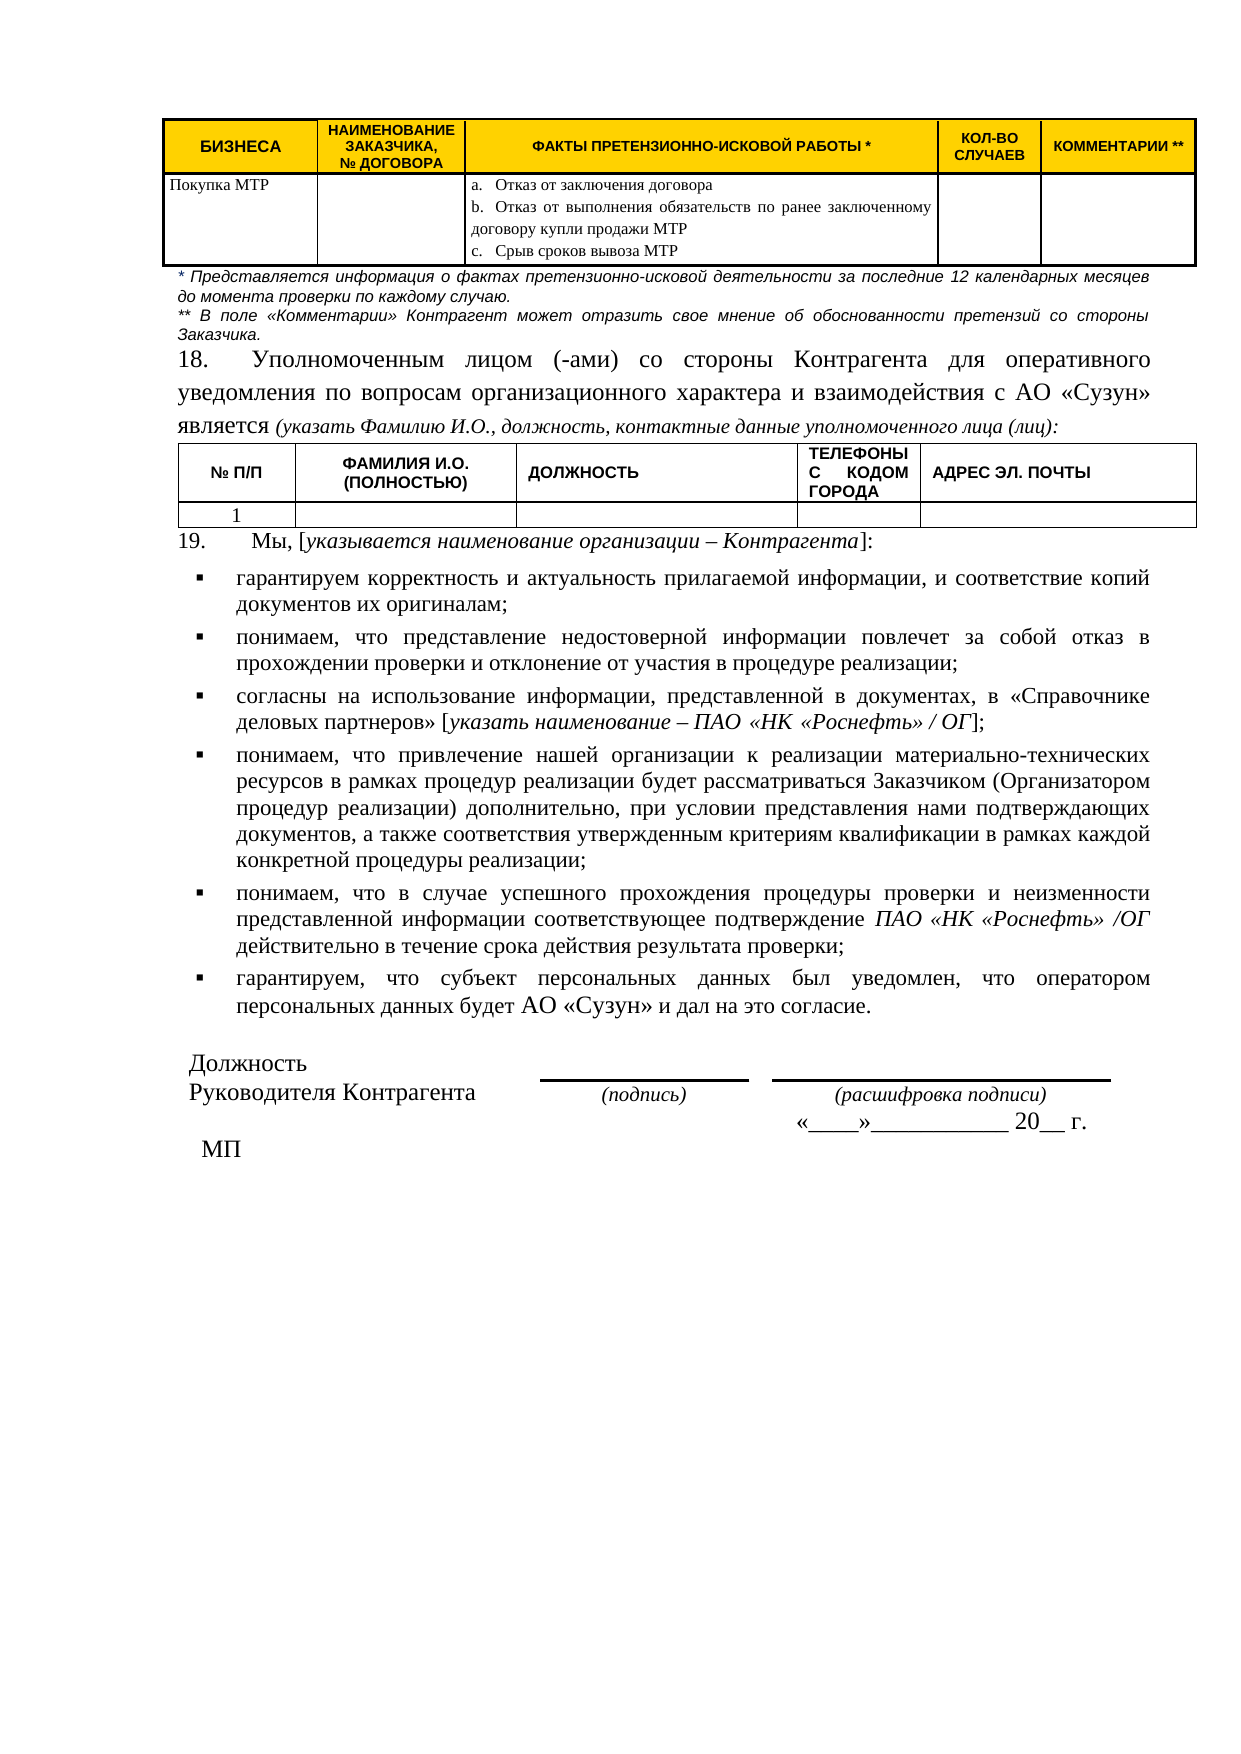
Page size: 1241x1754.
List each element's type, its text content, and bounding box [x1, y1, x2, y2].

table_header адрес эл. почты [921, 444, 1196, 501]
table_cell Отказ от заключения договора Отказ от выполнения обязательств по ранее заключенному договору купли продажи МТР Срыв сроков вывоза МТР [466, 175, 937, 264]
text 19. Мы, [указывается наименование организации – Контрагента]: [177, 528, 1151, 554]
table_cell Наименование Заказчика, № договора [318, 120, 465, 172]
table_cell 1 [179, 503, 295, 527]
table_cell Покупка МТР [165, 175, 317, 264]
table_cell [921, 503, 1196, 527]
list понимаем, что представление недостоверной информации повлечет за собой отказ в прохождении проверки и отклонение от участия в процедуре реализации; [195, 623, 1152, 676]
table_header № п/п [179, 444, 295, 501]
text 18. Уполномоченным лицом (-ами) со стороны Контрагента для оперативного уведомления по вопросам организационного характера и взаимодействия с АО «Сузун» является (указать Фамилию И.О., должность, контактные данные уполномоченного лица (лиц): [177, 344, 1152, 439]
list гарантируем, что субъект персональных данных был уведомлен, что оператором персональных данных будет АО «Сузун» и дал на это согласие. [195, 964, 1152, 1019]
table_header Должность Руководителя Контрагента МП [177, 1048, 529, 1201]
text ** В поле «Комментарии» Контрагент может отразить свое мнение об обоснованности претензий со стороны Заказчика. [177, 306, 1152, 344]
list понимаем, что в случае успешного прохождения процедуры проверки и неизменности представленной информации соответствующее подтверждение ПАО «НК «Роснефть» /ОГ действительно в течение срока действия результата проверки; [195, 879, 1152, 958]
table_cell [1042, 175, 1194, 264]
list гарантируем корректность и актуальность прилагаемой информации, и соответствие копий документов их оригиналам; [195, 564, 1152, 617]
table_header фамилия и.о. (полностью) [296, 444, 516, 501]
table_header Направление бизнеса [165, 121, 317, 172]
table_cell [296, 503, 516, 527]
table_header Телефоны с кодом города [798, 444, 920, 501]
list согласны на использование информации, представленной в документах, в «Справочнике деловых партнеров» [указать наименование – ПАО «НК «Роснефть» / ОГ]; [195, 682, 1152, 735]
table_cell Комментарии ** [1041, 120, 1194, 172]
table_header должность [517, 444, 797, 501]
table_cell Кол-во случаев [938, 120, 1041, 172]
table_header (подпись) [529, 1048, 761, 1201]
table_cell [318, 175, 464, 264]
text * Представляется информация о фактах претензионно-исковой деятельности за последние 12 календарных месяцев до момента проверки по каждому случаю. [177, 267, 1152, 306]
list понимаем, что привлечение нашей организации к реализации материально-технических ресурсов в рамках процедур реализации будет рассматриваться Заказчиком (Организатором процедур реализации) дополнительно, при условии представления нами подтверждающих документов, а также соответствия утвержденным критериям квалификации в рамках каждой конкретной процедуры реализации; [195, 741, 1152, 873]
table_cell [798, 503, 920, 527]
table_cell [939, 175, 1040, 264]
table_cell [517, 503, 797, 527]
table_header (расшифровка подписи) «____»___________ 20__ г. [761, 1048, 1122, 1201]
table_cell Факты претензионно-исковой работы * [465, 120, 938, 172]
